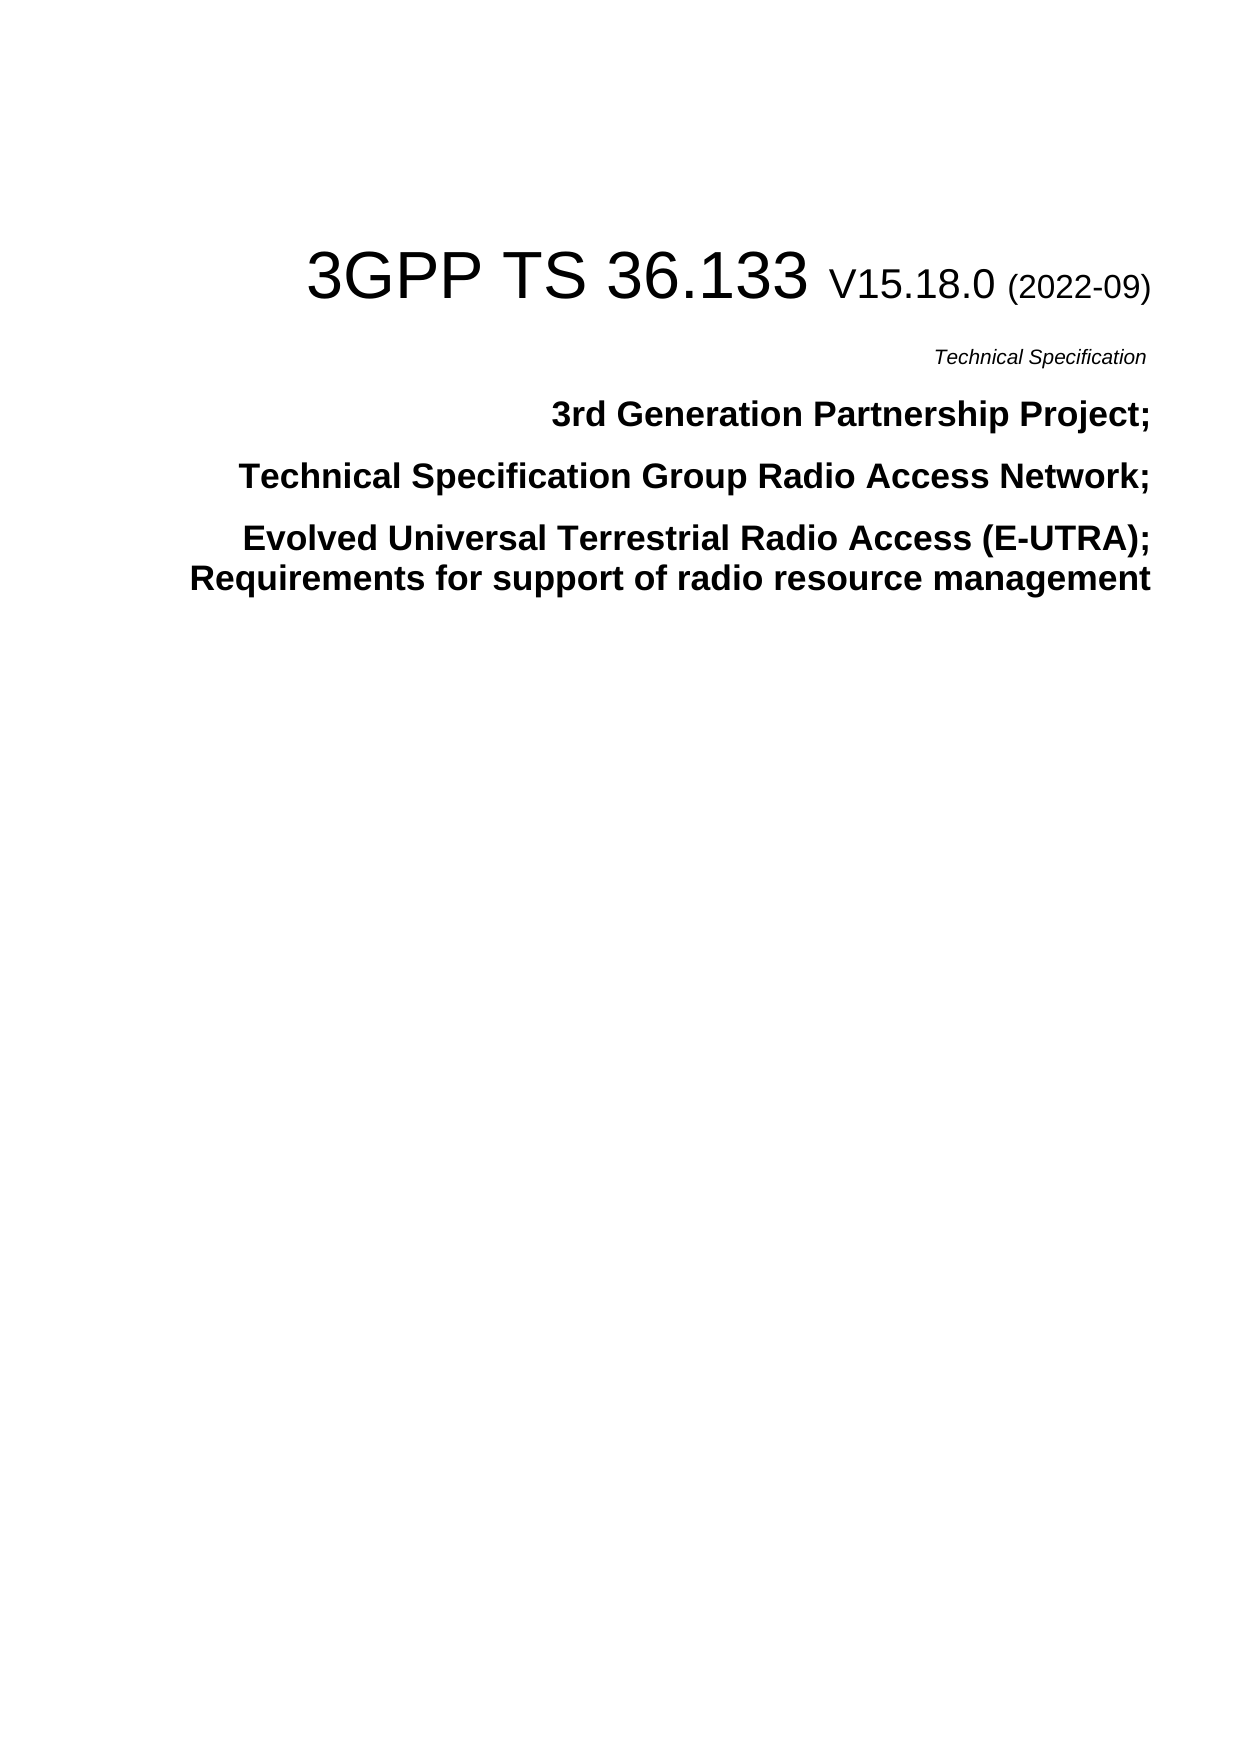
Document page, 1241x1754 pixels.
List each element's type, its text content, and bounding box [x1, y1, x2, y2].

text 3GPP TS 36.133 V15.18.0 (2022-09) [89, 236, 1152, 313]
text Technical Specification [89, 345, 1149, 369]
text Evolved Universal Terrestrial Radio Access (E-UTRA); Requirements for support of radio resource management [89, 517, 1152, 598]
text 3rd Generation Partnership Project; [89, 393, 1152, 434]
text Technical Specification Group Radio Access Network; [89, 455, 1152, 496]
